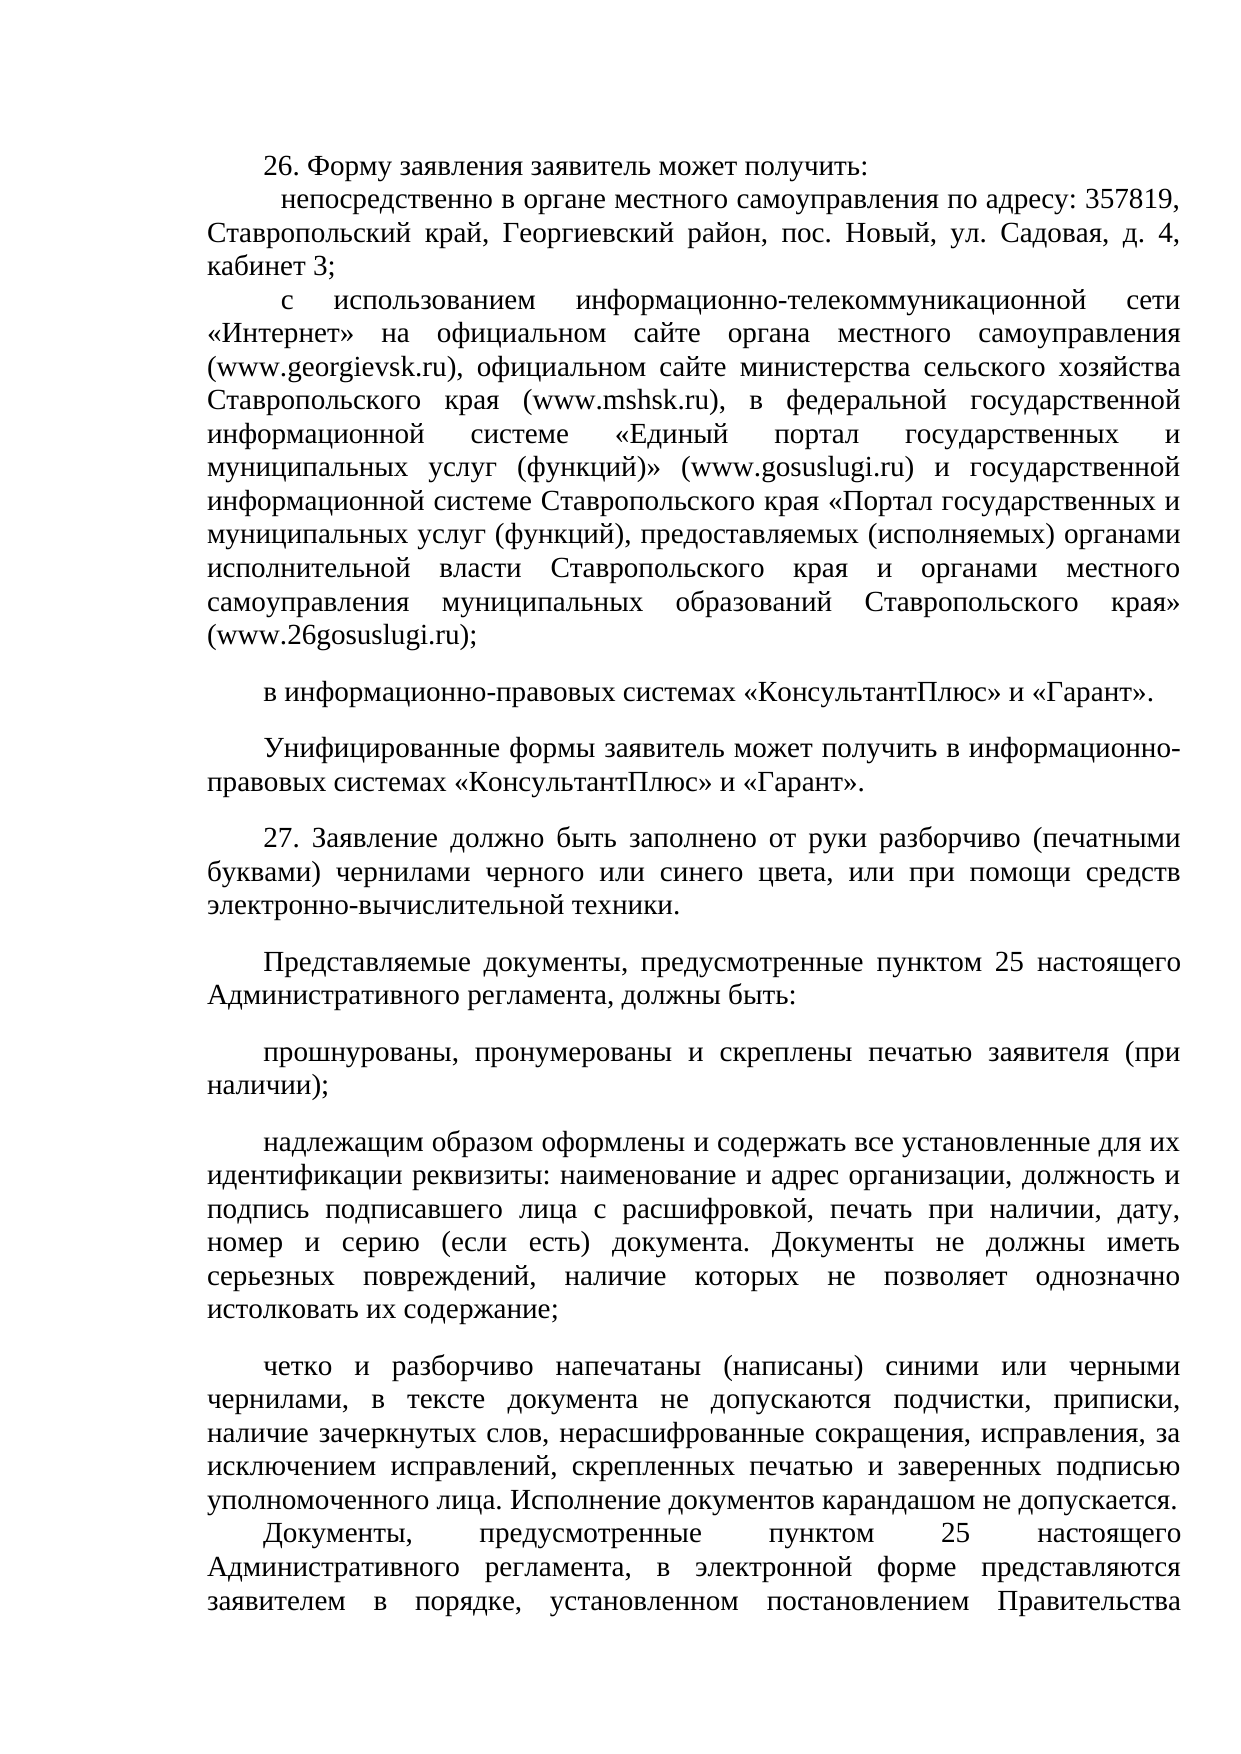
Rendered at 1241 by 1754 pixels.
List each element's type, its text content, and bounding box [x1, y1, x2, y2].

text 27. Заявление должно быть заполнено от руки разборчиво (печатными буквами) чернилами черного или синего цвета, или при помощи средств электронно-вычислительной техники. [207, 820, 1181, 921]
text Представляемые документы, предусмотренные пунктом 25 настоящего Административного регламента, должны быть: [207, 944, 1181, 1011]
text надлежащим образом оформлены и содержать все установленные для их идентификации реквизиты: наименование и адрес организации, должность и подпись подписавшего лица с расшифровкой, печать при наличии, дату, номер и серию (если есть) документа. Документы не должны иметь серьезных повреждений, наличие которых не позволяет однозначно истолковать их содержание; [207, 1124, 1181, 1325]
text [207, 1516, 1181, 1616]
text с использованием информационно-телекоммуникационной сети «Интернет» на официальном сайте органа местного самоуправления (www.georgievsk.ru), официальном сайте министерства сельского хозяйства Ставропольского края (www.mshsk.ru), в федеральной государственной информационной системе «Единый портал государственных и муниципальных услуг (функций)» (www.gosuslugi.ru) и государственной информационной системе Ставропольского края «Портал государственных и муниципальных услуг (функций), предоставляемых (исполняемых) органами исполнительной власти Ставропольского края и органами местного самоуправления муниципальных образований Ставропольского края» (www.26gosuslugi.ru); [207, 282, 1181, 651]
text четко и разборчиво напечатаны (написаны) синими или черными чернилами, в тексте документа не допускаются подчистки, приписки, наличие зачеркнутых слов, нерасшифрованные сокращения, исправления, за исключением исправлений, скрепленных печатью и заверенных подписью уполномоченного лица. Исполнение документов карандашом не допускается. [207, 1348, 1181, 1516]
text в информационно-правовых системах «КонсультантПлюс» и «Гарант». [207, 674, 1181, 707]
text прошнурованы, пронумерованы и скреплены печатью заявителя (при наличии); [207, 1034, 1181, 1101]
text Унифицированные формы заявитель может получить в информационно-правовых системах «КонсультантПлюс» и «Гарант». [207, 730, 1181, 797]
text непосредственно в органе местного самоуправления по адресу: 357819, Ставропольский край, Георгиевский район, пос. Новый, ул. Садовая, д. 4, кабинет 3; [207, 181, 1181, 282]
text 26. Форму заявления заявитель может получить: [207, 148, 1181, 181]
